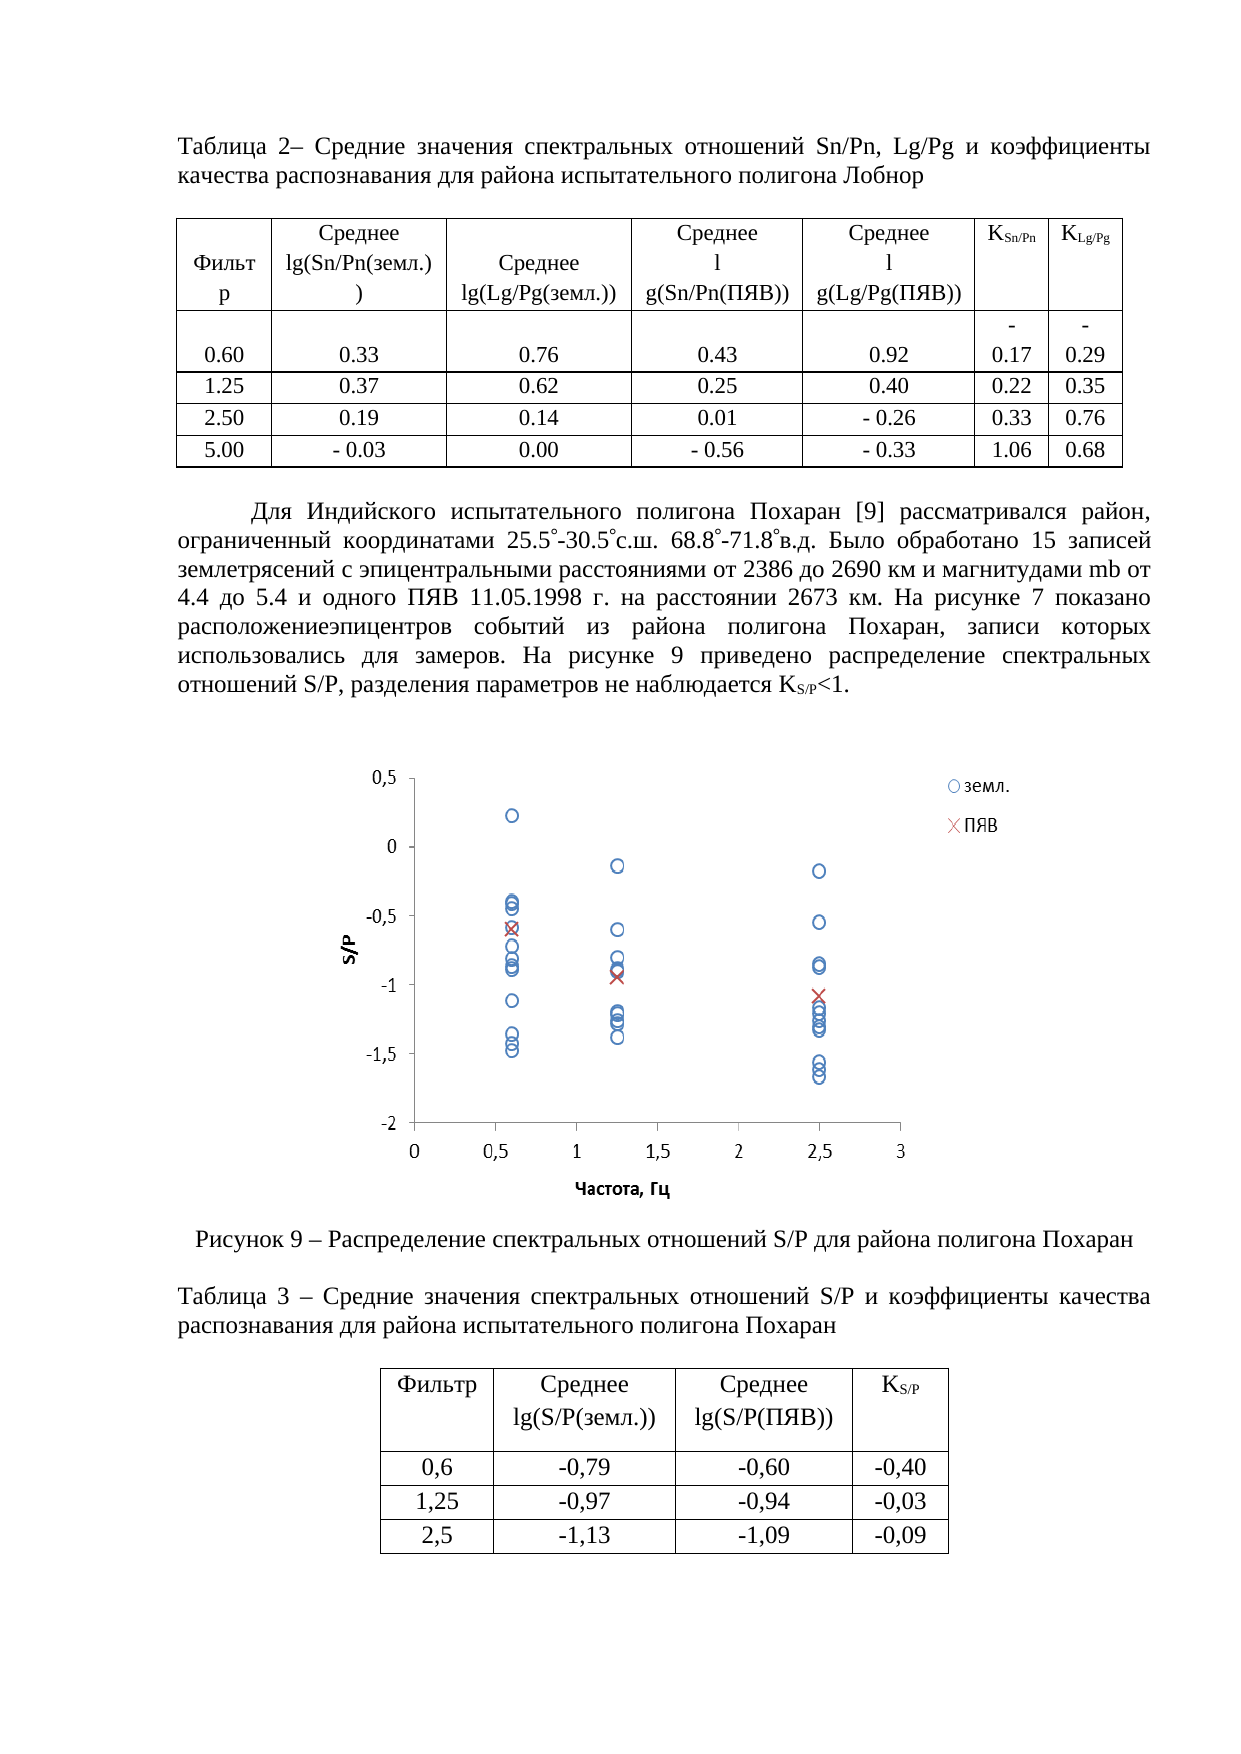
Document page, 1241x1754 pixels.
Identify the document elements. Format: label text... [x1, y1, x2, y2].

text Таблица 2– Средние значения спектральных отношений Sn/Pn, Lg/Pg и коэффициенты качества распознавания для района испытательного полигона Лобнор [177, 131, 1152, 189]
table_cell 0.60 [177, 311, 271, 371]
table_cell 0.92 [803, 311, 974, 371]
table_cell 0.43 [632, 311, 802, 371]
table_cell 2.50 [177, 404, 271, 435]
table_cell - 0.29 [1049, 311, 1122, 371]
table_cell 0.01 [632, 404, 802, 435]
table_cell -0,97 [494, 1486, 675, 1519]
table_cell -1,13 [494, 1520, 675, 1553]
table_cell 5.00 [177, 436, 271, 466]
table_cell 0.00 [447, 436, 631, 466]
table_header Фильтр [177, 219, 271, 309]
table_header Среднее lg(S/P(ПЯВ)) [676, 1369, 852, 1451]
table_cell - 0.17 [975, 311, 1048, 371]
table_cell 0.33 [272, 311, 446, 371]
table_header Среднее lg(Lg/Pg(ПЯВ)) [803, 219, 974, 309]
table_cell -0,40 [853, 1452, 948, 1485]
text Для Индийского испытательного полигона Похаран [9] рассматривался район, ограниченный координатами 25.5-30.5с.ш. 68.8-71.8в.д. Было обработано 15 записей землетрясений с эпицентральными расстояниями от 2386 до 2690 км и магнитудами mb от 4.4 до 5.4 и одного ПЯВ 11.05.1998 г. на расстоянии 2673 км. На рисунке 7 показано расположениеэпицентров событий из района полигона Похаран, записи которых использовались для замеров. На рисунке 9 приведено распределение спектральных отношений S/P, разделения параметров не наблюдается KS/P<1. [177, 496, 1152, 697]
table_header KSn/Pn [975, 219, 1048, 309]
table_header Среднее lg(Sn/Pn(земл.)) [272, 219, 446, 309]
text Рисунок 9 – Распределение спектральных отношений S/P для района полигона Похаран [177, 1224, 1152, 1253]
table_cell 0.35 [1049, 373, 1122, 403]
table_header Фильтр [381, 1369, 493, 1451]
table_header Среднее lg(Sn/Pn(ПЯВ)) [632, 219, 802, 309]
table_cell - 0.26 [803, 404, 974, 435]
table_cell -0,60 [676, 1452, 852, 1485]
table_cell 0.37 [272, 373, 446, 403]
table_cell -0,94 [676, 1486, 852, 1519]
picture [311, 754, 1018, 1224]
table_cell -0,03 [853, 1486, 948, 1519]
table_cell 0.62 [447, 373, 631, 403]
table_cell 0.76 [1049, 404, 1122, 435]
table_cell - 0.33 [803, 436, 974, 466]
table_header Среднее lg(S/P(земл.)) [494, 1369, 675, 1451]
table_cell 1.06 [975, 436, 1048, 466]
table_cell 0.68 [1049, 436, 1122, 466]
table_cell - 0.56 [632, 436, 802, 466]
table_cell 0.25 [632, 373, 802, 403]
table_header KS/P [853, 1369, 948, 1451]
table_cell 0.22 [975, 373, 1048, 403]
table_cell 0.33 [975, 404, 1048, 435]
text Таблица 3 – Средние значения спектральных отношений S/P и коэффициенты качества распознавания для района испытательного полигона Похаран [177, 1281, 1152, 1339]
table_cell 0.40 [803, 373, 974, 403]
table_cell 0.76 [447, 311, 631, 371]
table_cell 1.25 [177, 373, 271, 403]
table_cell 0.19 [272, 404, 446, 435]
table_cell 2,5 [381, 1520, 493, 1553]
table_cell -0,09 [853, 1520, 948, 1553]
table_cell 1,25 [381, 1486, 493, 1519]
table_cell 0,6 [381, 1452, 493, 1485]
table_cell - 0.03 [272, 436, 446, 466]
table_header Среднее lg(Lg/Pg(земл.)) [447, 219, 631, 309]
table_header KLg/Pg [1049, 219, 1122, 309]
table_cell -1,09 [676, 1520, 852, 1553]
table_cell 0.14 [447, 404, 631, 435]
table_cell -0,79 [494, 1452, 675, 1485]
